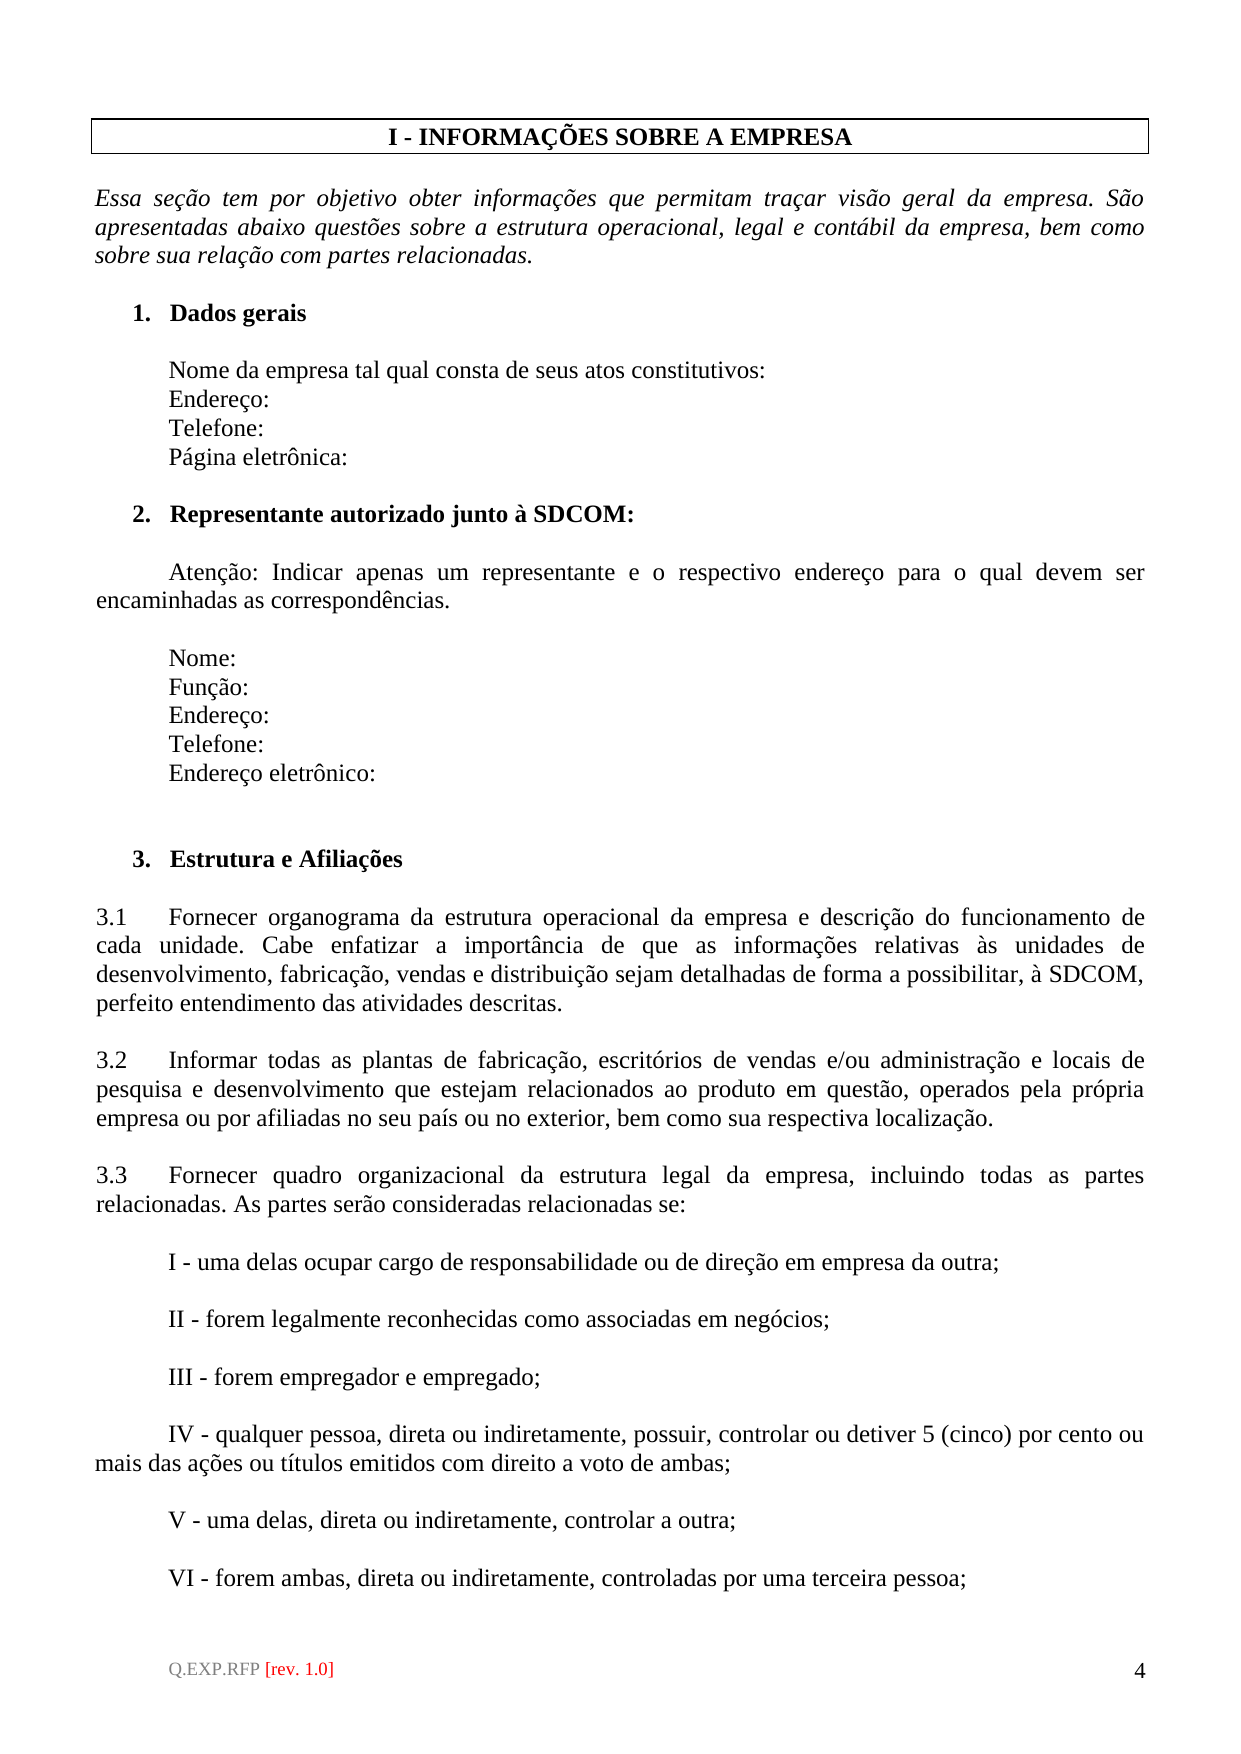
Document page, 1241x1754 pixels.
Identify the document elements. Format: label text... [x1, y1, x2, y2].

text I - uma delas ocupar cargo de responsabilidade ou de direção em empresa da outra; [94, 1247, 1146, 1275]
subtitle Dados gerais [132, 298, 1146, 327]
text 3.1 Fornecer organograma da estrutura operacional da empresa e descrição do funcionamento de cada unidade. Cabe enfatizar a importância de que as informações relativas às unidades de desenvolvimento, fabricação, vendas e distribuição sejam detalhadas de forma a possibilitar, à SDCOM, perfeito entendimento das atividades descritas. [96, 902, 1146, 1017]
text III - forem empregador e empregado; [94, 1362, 1146, 1390]
text Página eletrônica: [94, 442, 1146, 470]
text Atenção: Indicar apenas um representante e o respectivo endereço para o qual devem ser encaminhadas as correspondências. [96, 557, 1146, 614]
text Endereço: [94, 384, 1146, 413]
text Essa seção tem por objetivo obter informações que permitam traçar visão geral da empresa. São apresentadas abaixo questões sobre a estrutura operacional, legal e contábil da empresa, bem como sobre sua relação com partes relacionadas. [94, 183, 1146, 269]
text Nome da empresa tal qual consta de seus atos constitutivos: [94, 355, 1146, 384]
text Telefone: [94, 413, 1146, 442]
text 3.2 Informar todas as plantas de fabricação, escritórios de vendas e/ou administração e locais de pesquisa e desenvolvimento que estejam relacionados ao produto em questão, operados pela própria empresa ou por afiliadas no seu país ou no exterior, bem como sua respectiva localização. [96, 1045, 1146, 1132]
text Nome: [94, 643, 1146, 672]
text Endereço: [94, 700, 1146, 729]
subtitle Endereço eletrônico: [80, 758, 1166, 787]
subtitle I - INFORMAÇÕES SOBRE A EMPRESA [92, 120, 1148, 153]
text Telefone: [94, 729, 1146, 758]
text II - forem legalmente reconhecidas como associadas em negócios; [94, 1304, 1146, 1333]
text V - uma delas, direta ou indiretamente, controlar a outra; [94, 1505, 1146, 1534]
text 3.3 Fornecer quadro organizacional da estrutura legal da empresa, incluindo todas as partes relacionadas. As partes serão consideradas relacionadas se: [96, 1160, 1146, 1218]
text IV - qualquer pessoa, direta ou indiretamente, possuir, controlar ou detiver 5 (cinco) por cento ou mais das ações ou títulos emitidos com direito a voto de ambas; [94, 1419, 1146, 1477]
text VI - forem ambas, direta ou indiretamente, controladas por uma terceira pessoa; [94, 1563, 1146, 1592]
subtitle Representante autorizado junto à SDCOM: [132, 499, 1146, 528]
text Função: [94, 672, 1146, 700]
subtitle Estrutura e Afiliações [132, 844, 1146, 873]
